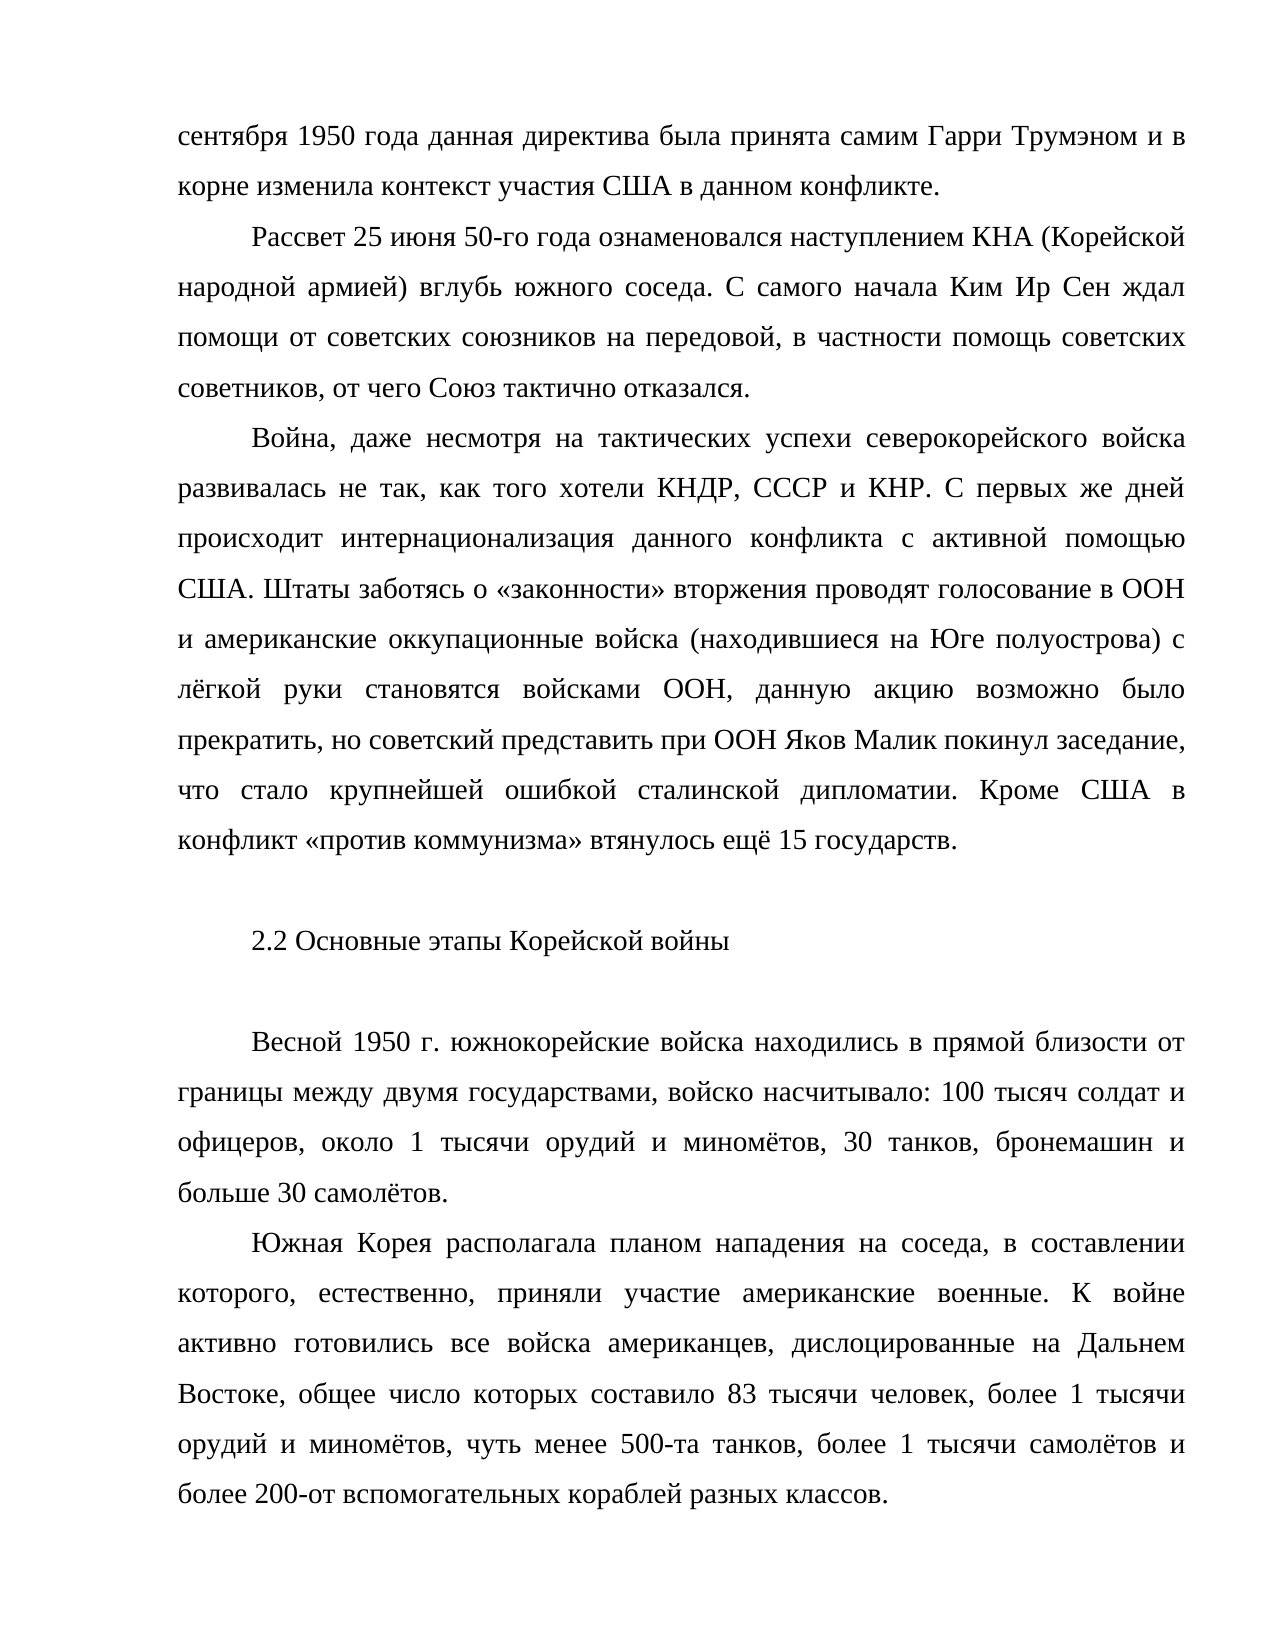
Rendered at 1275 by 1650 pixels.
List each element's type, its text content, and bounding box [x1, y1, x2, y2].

subtitle 2.2 Основные этапы Корейской войны [177, 923, 1186, 957]
text Война, даже несмотря на тактических успехи северокорейского войска развивалась не так, как того хотели КНДР, СССР и КНР. С первых же дней происходит интернационализация данного конфликта с активной помощью США. Штаты заботясь о «законности» вторжения проводят голосование в ООН и американские оккупационные войска (находившиеся на Юге полуострова) с лёгкой руки становятся войсками ООН, данную акцию возможно было прекратить, но советский представить при ООН Яков Малик покинул заседание, что стало крупнейшей ошибкой сталинской дипломатии. Кроме США в конфликт «против коммунизма» втянулось ещё 15 государств. [177, 420, 1186, 856]
text Южная Корея располагала планом нападения на соседа, в составлении которого, естественно, приняли участие американские военные. К войне активно готовились все войска американцев, дислоцированные на Дальнем Востоке, общее число которых составило 83 тысячи человек, более 1 тысячи орудий и миномётов, чуть менее 500-та танков, более 1 тысячи самолётов и более 200-от вспомогательных кораблей разных классов. [177, 1225, 1186, 1510]
text Весной 1950 г. южнокорейские войска находились в прямой близости от границы между двумя государствами, войско насчитывало: 100 тысяч солдат и офицеров, около 1 тысячи орудий и миномётов, 30 танков, бронемашин и больше 30 самолётов. [177, 1024, 1186, 1208]
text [177, 118, 1186, 202]
text Рассвет 25 июня 50-го года ознаменовался наступлением КНА (Корейской народной армией) вглубь южного соседа. С самого начала Ким Ир Сен ждал помощи от советских союзников на передовой, в частности помощь советских советников, от чего Союз тактично отказался. [177, 219, 1186, 403]
